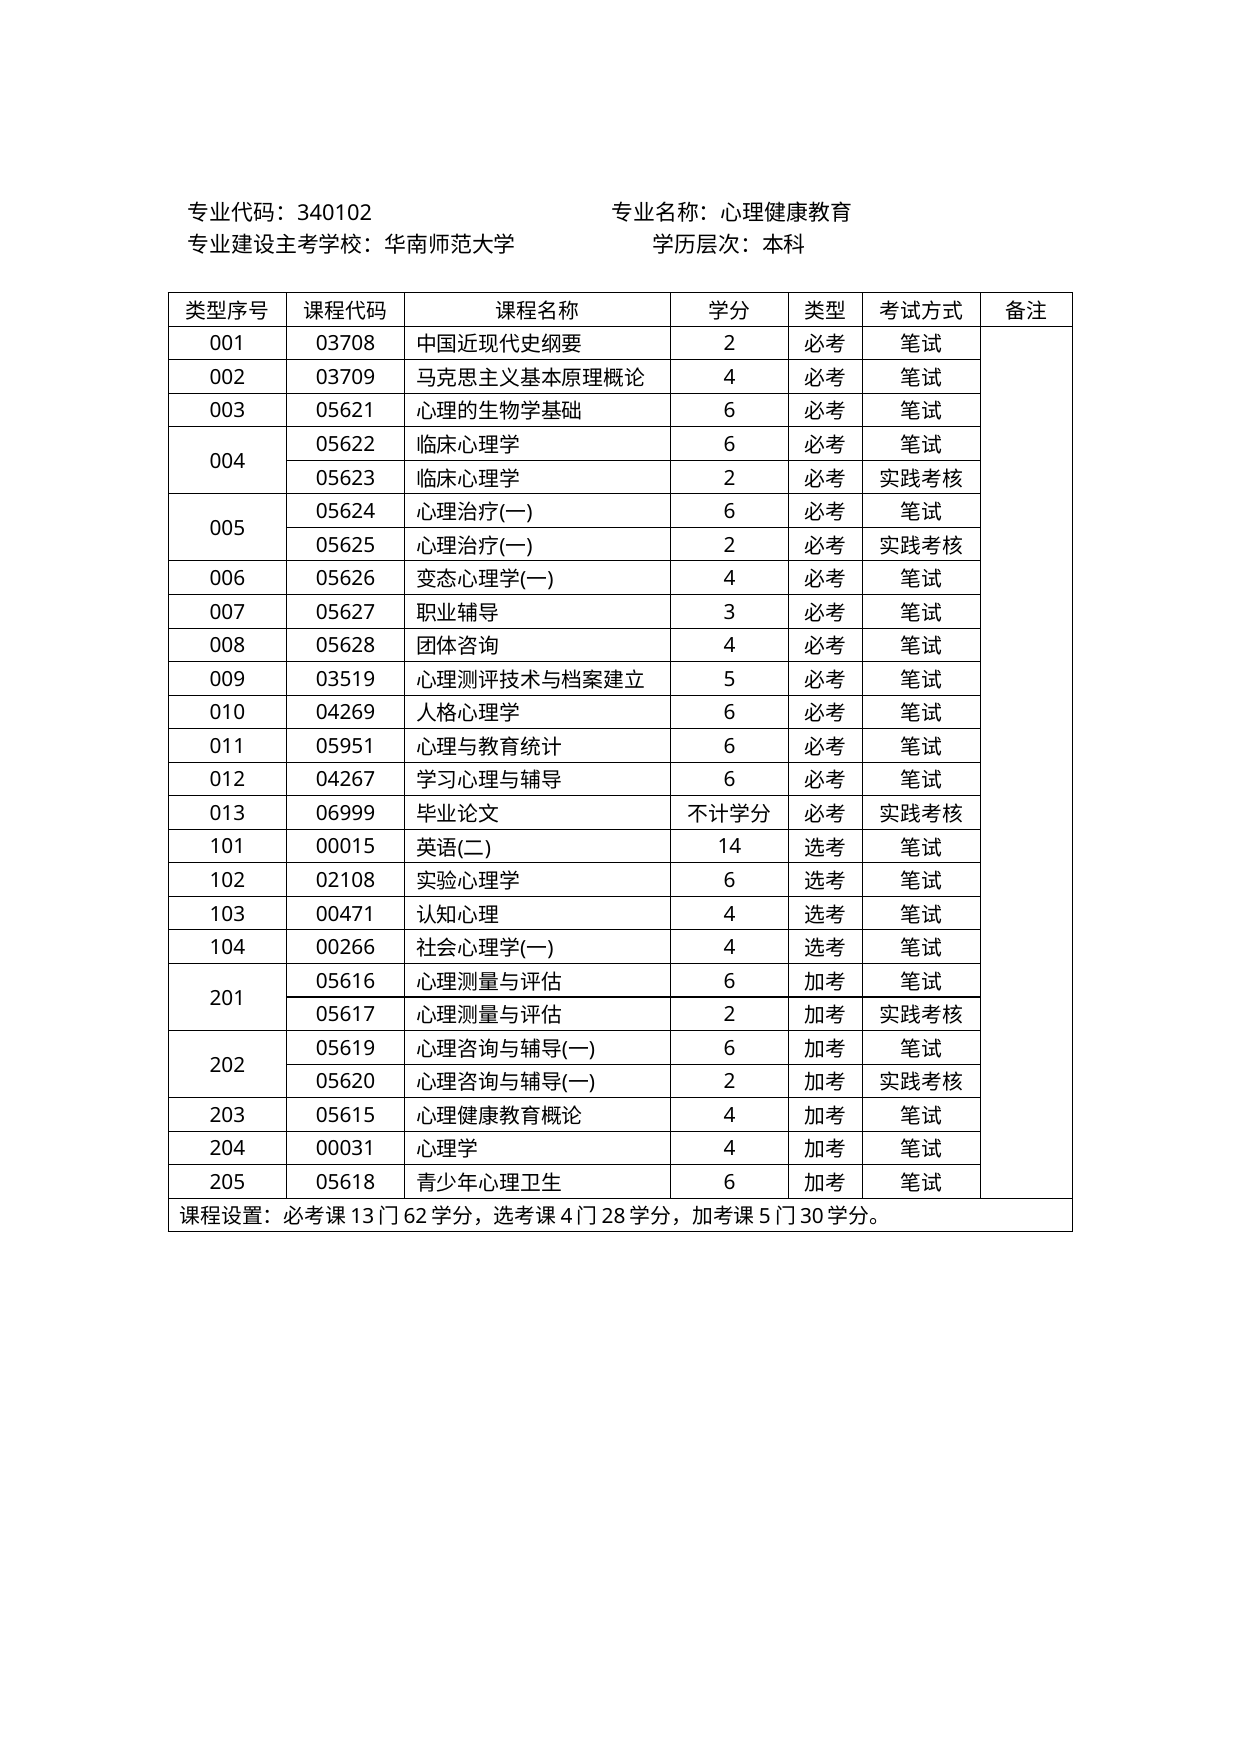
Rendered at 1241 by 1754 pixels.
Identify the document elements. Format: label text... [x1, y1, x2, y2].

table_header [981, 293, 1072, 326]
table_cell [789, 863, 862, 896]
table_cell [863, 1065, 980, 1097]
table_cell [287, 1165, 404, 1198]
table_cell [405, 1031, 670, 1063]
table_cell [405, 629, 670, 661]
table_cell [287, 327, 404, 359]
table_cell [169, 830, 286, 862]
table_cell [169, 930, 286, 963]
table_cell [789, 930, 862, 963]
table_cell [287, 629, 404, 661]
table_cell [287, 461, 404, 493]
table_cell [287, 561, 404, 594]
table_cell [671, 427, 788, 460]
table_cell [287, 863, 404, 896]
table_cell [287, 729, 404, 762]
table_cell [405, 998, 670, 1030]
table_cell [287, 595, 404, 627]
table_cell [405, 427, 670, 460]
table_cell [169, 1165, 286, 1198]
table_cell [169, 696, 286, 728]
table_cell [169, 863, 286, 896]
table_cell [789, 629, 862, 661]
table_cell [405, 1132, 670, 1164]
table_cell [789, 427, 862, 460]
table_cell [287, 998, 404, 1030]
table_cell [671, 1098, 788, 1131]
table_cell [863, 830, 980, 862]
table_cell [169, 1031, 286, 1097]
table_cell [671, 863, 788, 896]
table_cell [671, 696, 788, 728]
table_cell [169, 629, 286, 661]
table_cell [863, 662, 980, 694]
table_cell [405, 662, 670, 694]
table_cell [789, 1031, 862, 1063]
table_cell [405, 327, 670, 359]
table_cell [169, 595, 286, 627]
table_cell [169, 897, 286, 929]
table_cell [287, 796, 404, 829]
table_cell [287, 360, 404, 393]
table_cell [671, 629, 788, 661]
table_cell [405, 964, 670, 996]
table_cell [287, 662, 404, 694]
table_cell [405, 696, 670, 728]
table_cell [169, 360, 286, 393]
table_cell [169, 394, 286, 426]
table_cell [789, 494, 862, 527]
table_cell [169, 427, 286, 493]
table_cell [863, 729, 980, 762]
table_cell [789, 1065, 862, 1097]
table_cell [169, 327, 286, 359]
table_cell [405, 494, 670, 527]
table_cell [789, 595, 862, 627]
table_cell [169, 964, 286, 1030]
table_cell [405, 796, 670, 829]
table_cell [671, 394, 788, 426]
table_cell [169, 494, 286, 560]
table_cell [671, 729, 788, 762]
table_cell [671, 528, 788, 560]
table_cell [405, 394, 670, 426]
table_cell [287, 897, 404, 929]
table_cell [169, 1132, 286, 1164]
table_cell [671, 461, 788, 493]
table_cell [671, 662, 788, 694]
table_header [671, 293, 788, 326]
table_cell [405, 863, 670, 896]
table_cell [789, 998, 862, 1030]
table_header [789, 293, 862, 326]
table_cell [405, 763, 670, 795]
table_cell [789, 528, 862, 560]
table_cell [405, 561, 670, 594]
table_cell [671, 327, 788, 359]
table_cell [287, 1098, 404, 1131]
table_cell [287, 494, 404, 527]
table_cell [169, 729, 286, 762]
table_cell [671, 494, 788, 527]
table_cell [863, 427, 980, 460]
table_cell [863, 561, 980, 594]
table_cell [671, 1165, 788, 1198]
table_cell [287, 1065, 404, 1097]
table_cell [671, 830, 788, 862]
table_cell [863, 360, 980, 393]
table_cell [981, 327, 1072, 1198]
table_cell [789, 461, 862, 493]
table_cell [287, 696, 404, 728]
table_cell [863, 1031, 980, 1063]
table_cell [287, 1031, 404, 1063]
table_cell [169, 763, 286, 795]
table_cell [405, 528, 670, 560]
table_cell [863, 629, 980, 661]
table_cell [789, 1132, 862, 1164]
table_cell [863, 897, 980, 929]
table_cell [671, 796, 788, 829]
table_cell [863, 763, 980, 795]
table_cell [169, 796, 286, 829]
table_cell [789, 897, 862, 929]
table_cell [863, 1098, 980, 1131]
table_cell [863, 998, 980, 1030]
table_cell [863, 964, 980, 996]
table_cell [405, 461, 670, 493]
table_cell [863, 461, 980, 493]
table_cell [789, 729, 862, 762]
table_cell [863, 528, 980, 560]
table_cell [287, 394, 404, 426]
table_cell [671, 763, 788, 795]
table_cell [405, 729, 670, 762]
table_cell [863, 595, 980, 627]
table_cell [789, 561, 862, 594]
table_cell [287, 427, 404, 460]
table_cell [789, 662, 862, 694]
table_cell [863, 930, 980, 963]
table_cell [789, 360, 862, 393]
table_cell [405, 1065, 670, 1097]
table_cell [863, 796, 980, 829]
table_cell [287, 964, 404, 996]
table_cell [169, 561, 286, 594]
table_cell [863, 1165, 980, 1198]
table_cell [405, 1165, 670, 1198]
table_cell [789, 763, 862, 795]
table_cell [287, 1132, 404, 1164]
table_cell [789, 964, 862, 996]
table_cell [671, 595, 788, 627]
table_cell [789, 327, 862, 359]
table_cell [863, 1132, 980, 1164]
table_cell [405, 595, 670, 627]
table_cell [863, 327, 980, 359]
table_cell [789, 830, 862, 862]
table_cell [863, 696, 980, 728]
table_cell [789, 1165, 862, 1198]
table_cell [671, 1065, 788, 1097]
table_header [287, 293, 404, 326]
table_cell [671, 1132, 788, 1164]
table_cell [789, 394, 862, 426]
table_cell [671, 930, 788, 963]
text 专业代码：340102 专业名称：心理健康教育 [187, 194, 1053, 227]
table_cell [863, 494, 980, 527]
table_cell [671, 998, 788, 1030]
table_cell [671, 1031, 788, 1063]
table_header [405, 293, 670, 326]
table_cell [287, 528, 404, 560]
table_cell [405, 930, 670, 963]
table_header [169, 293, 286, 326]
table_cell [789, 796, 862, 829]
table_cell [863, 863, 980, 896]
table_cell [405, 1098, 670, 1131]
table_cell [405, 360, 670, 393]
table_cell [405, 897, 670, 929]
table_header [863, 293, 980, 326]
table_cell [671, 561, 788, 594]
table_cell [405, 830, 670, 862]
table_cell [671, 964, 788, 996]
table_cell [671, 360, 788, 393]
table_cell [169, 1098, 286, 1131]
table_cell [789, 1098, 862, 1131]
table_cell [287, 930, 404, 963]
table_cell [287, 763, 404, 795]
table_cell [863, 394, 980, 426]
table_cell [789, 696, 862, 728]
text 专业建设主考学校：华南师范大学 学历层次：本科 [187, 227, 1053, 259]
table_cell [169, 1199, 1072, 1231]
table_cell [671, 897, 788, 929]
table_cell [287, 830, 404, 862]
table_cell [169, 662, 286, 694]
